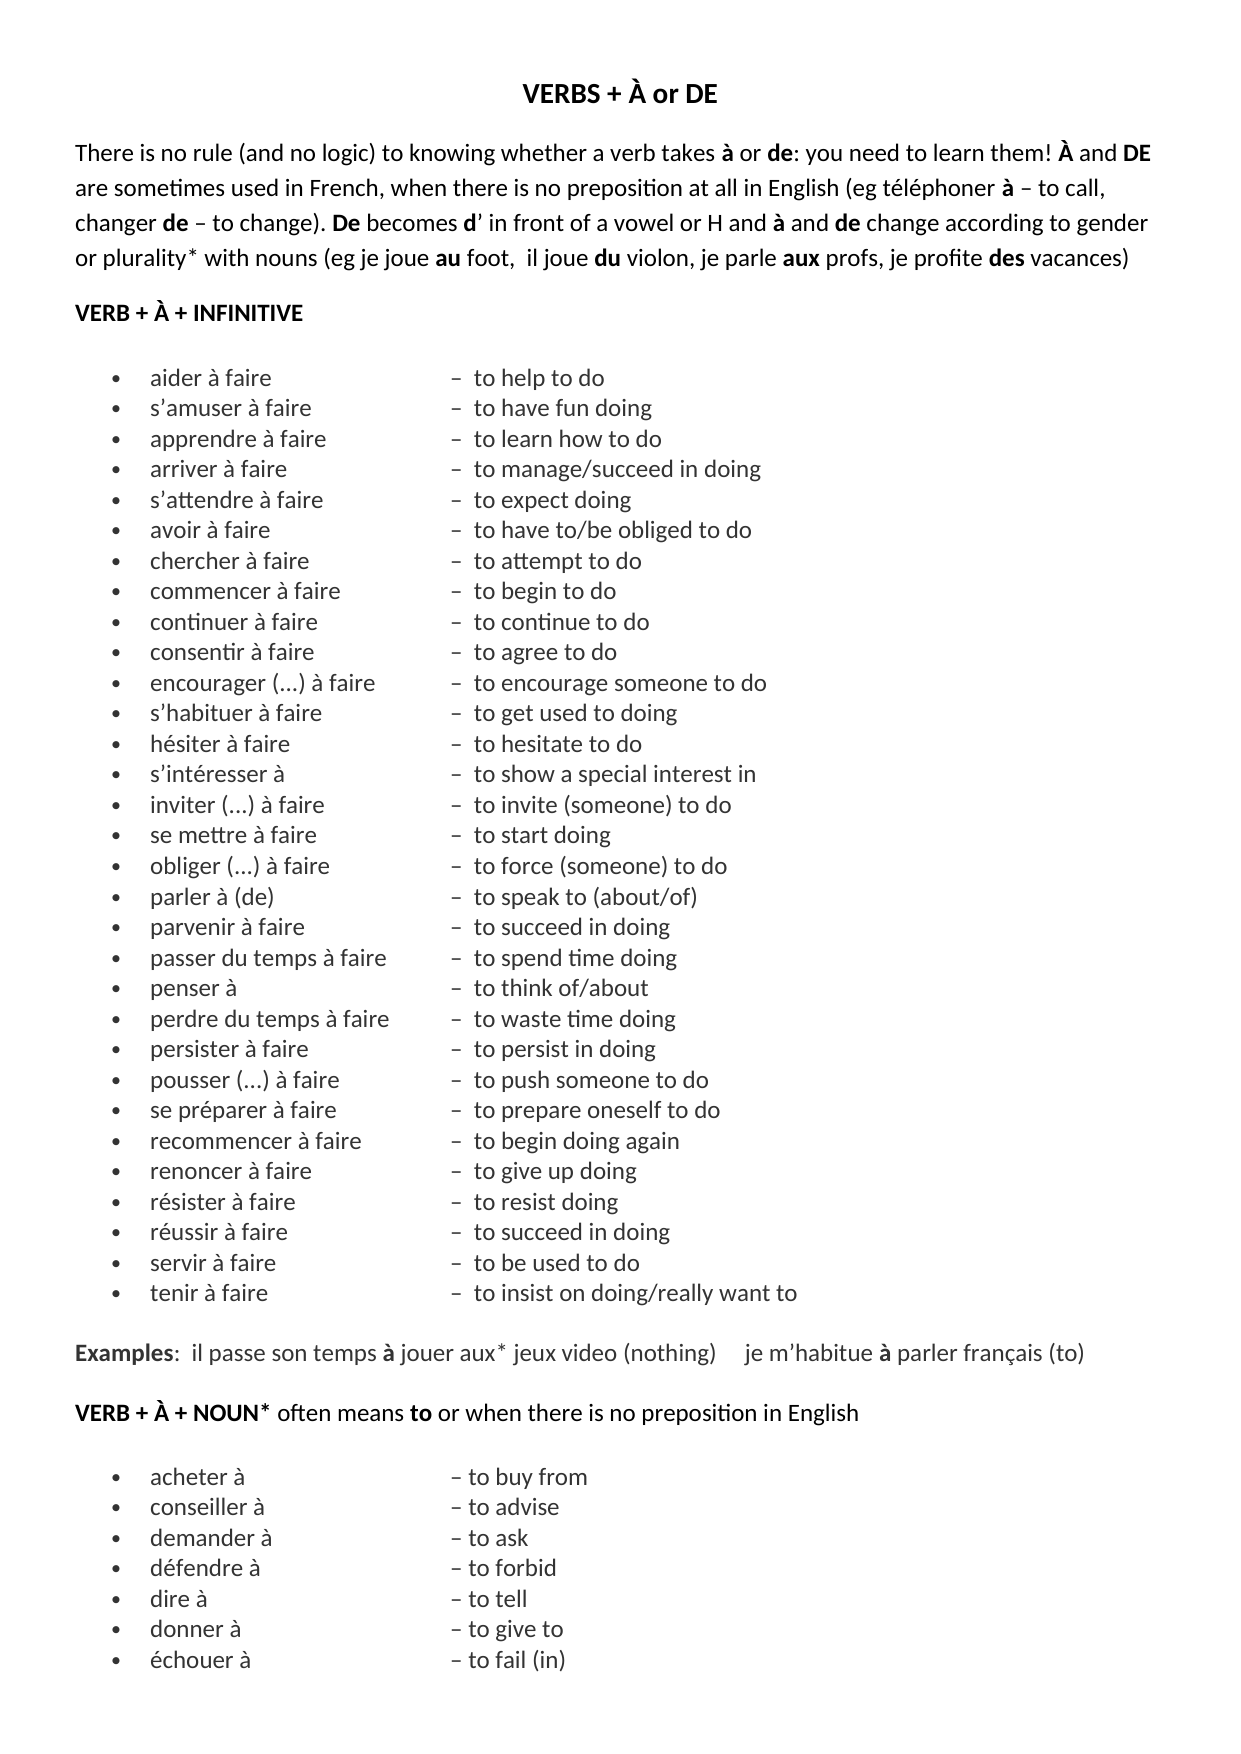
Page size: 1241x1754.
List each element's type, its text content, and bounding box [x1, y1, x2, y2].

list persister à faire – to persist in doing [112, 1033, 1165, 1064]
list conseiller à – to advise [112, 1491, 1165, 1522]
list dire à – to tell [112, 1583, 1165, 1613]
text Examples: il passe son temps à jouer aux* jeux video (nothing) je m’habitue à parler français (to) [75, 1337, 1165, 1368]
list commencer à faire – to begin to do [112, 575, 1165, 606]
list se préparer à faire – to prepare oneself to do [112, 1094, 1165, 1125]
list encourager (...) à faire – to encourage someone to do [112, 667, 1165, 697]
list arriver à faire – to manage/succeed in doing [112, 453, 1165, 484]
list donner à – to give to [112, 1613, 1165, 1644]
list parvenir à faire – to succeed in doing [112, 911, 1165, 942]
list s’amuser à faire – to have fun doing [112, 392, 1165, 423]
list demander à – to ask [112, 1522, 1165, 1552]
list aider à faire – to help to do [112, 362, 1165, 392]
list s’habituer à faire – to get used to doing [112, 697, 1165, 728]
list parler à (de) – to speak to (about/of) [112, 881, 1165, 911]
text VERBS + À or DE [75, 75, 1165, 111]
list consentir à faire – to agree to do [112, 636, 1165, 667]
list recommencer à faire – to begin doing again [112, 1125, 1165, 1155]
list échouer à – to fail (in) [112, 1644, 1165, 1674]
list chercher à faire – to attempt to do [112, 545, 1165, 575]
list tenir à faire – to insist on doing/really want to [112, 1277, 1165, 1308]
list inviter (...) à faire – to invite (someone) to do [112, 789, 1165, 819]
list défendre à – to forbid [112, 1552, 1165, 1583]
list continuer à faire – to continue to do [112, 606, 1165, 636]
list perdre du temps à faire – to waste time doing [112, 1003, 1165, 1033]
list avoir à faire – to have to/be obliged to do [112, 514, 1165, 545]
text VERB + À + INFINITIVE [75, 298, 1165, 328]
list pousser (...) à faire – to push someone to do [112, 1064, 1165, 1094]
list s’attendre à faire – to expect doing [112, 484, 1165, 514]
list penser à – to think of/about [112, 972, 1165, 1003]
list s’intéresser à – to show a special interest in [112, 758, 1165, 789]
list passer du temps à faire – to spend time doing [112, 942, 1165, 972]
text VERB + À + NOUN* often means to or when there is no preposition in English [75, 1397, 1165, 1427]
list acheter à – to buy from [112, 1461, 1165, 1491]
list se mettre à faire – to start doing [112, 819, 1165, 850]
list renoncer à faire – to give up doing [112, 1155, 1165, 1186]
list servir à faire – to be used to do [112, 1247, 1165, 1277]
text There is no rule (and no logic) to knowing whether a verb takes à or de: you need to learn them! À and DE are sometimes used in French, when there is no preposition at all in English (eg téléphoner à – to call, changer de – to change). De becomes d’ in front of a vowel or H and à and de change according to gender or plurality* with nouns (eg je joue au foot, il joue du violon, je parle aux profs, je profite des vacances) [75, 137, 1165, 272]
list obliger (...) à faire – to force (someone) to do [112, 850, 1165, 881]
list apprendre à faire – to learn how to do [112, 423, 1165, 453]
list résister à faire – to resist doing [112, 1186, 1165, 1216]
list réussir à faire – to succeed in doing [112, 1216, 1165, 1247]
list hésiter à faire – to hesitate to do [112, 728, 1165, 758]
